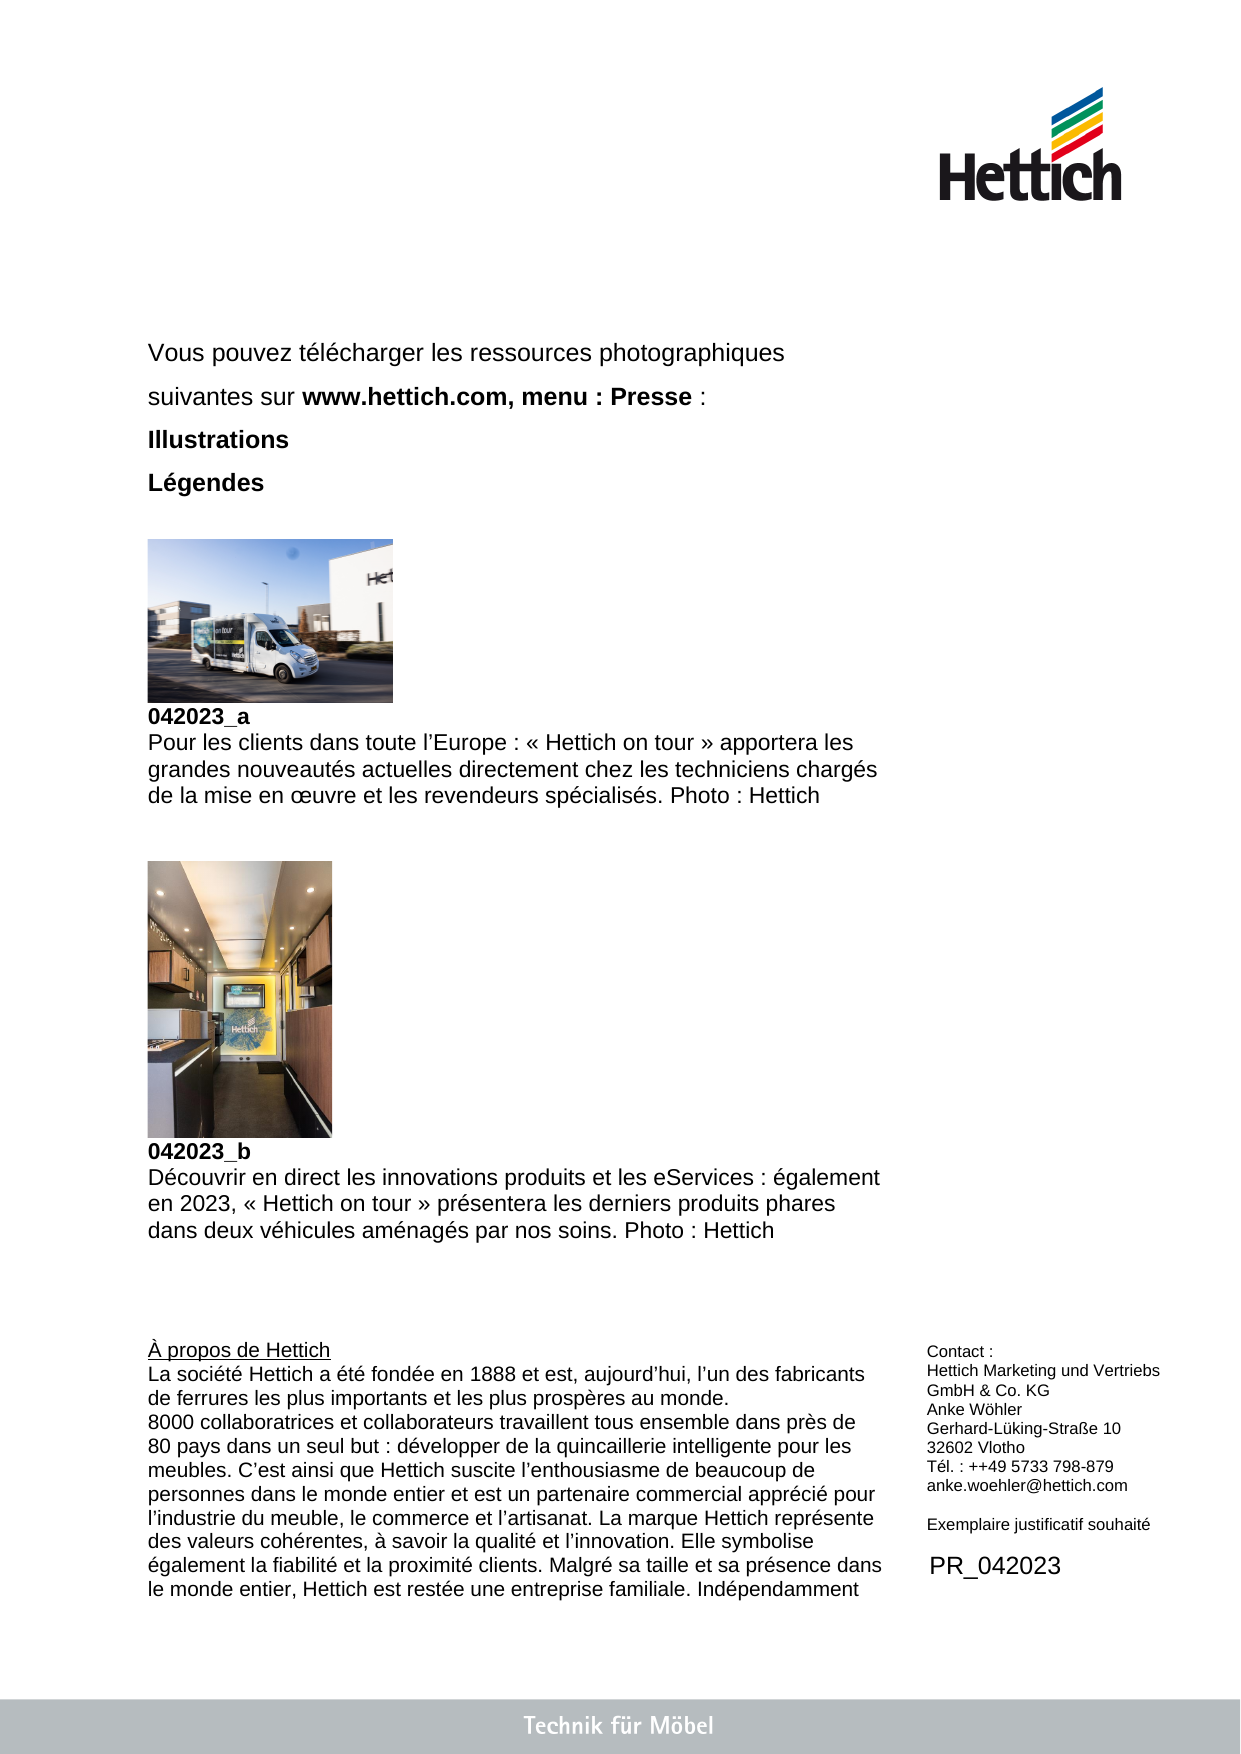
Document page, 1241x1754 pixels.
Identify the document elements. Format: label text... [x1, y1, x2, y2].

picture [0, 6, 1241, 263]
picture [0, 1636, 1241, 1754]
text Illustrations [148, 425, 886, 453]
text 042023_a [148, 703, 886, 729]
text Découvrir en direct les innovations produits et les eServices : également en 2023, « Hettich on tour » présentera les derniers produits phares dans deux véhicules aménagés par nos soins. Photo : Hettich [148, 1164, 886, 1243]
picture [147, 861, 333, 1138]
text À propos de Hettich [148, 1338, 886, 1362]
text Légendes [148, 468, 886, 497]
text Pour les clients dans toute l’Europe : « Hettich on tour » apportera les grandes nouveautés actuelles directement chez les techniciens chargés de la mise en œuvre et les revendeurs spécialisés. Photo : Hettich [148, 729, 886, 808]
text 042023_b [148, 1138, 886, 1164]
text Vous pouvez télécharger les ressources photographiques suivantes sur www.hettich.com, menu : Presse : [148, 338, 886, 410]
picture [147, 539, 393, 703]
